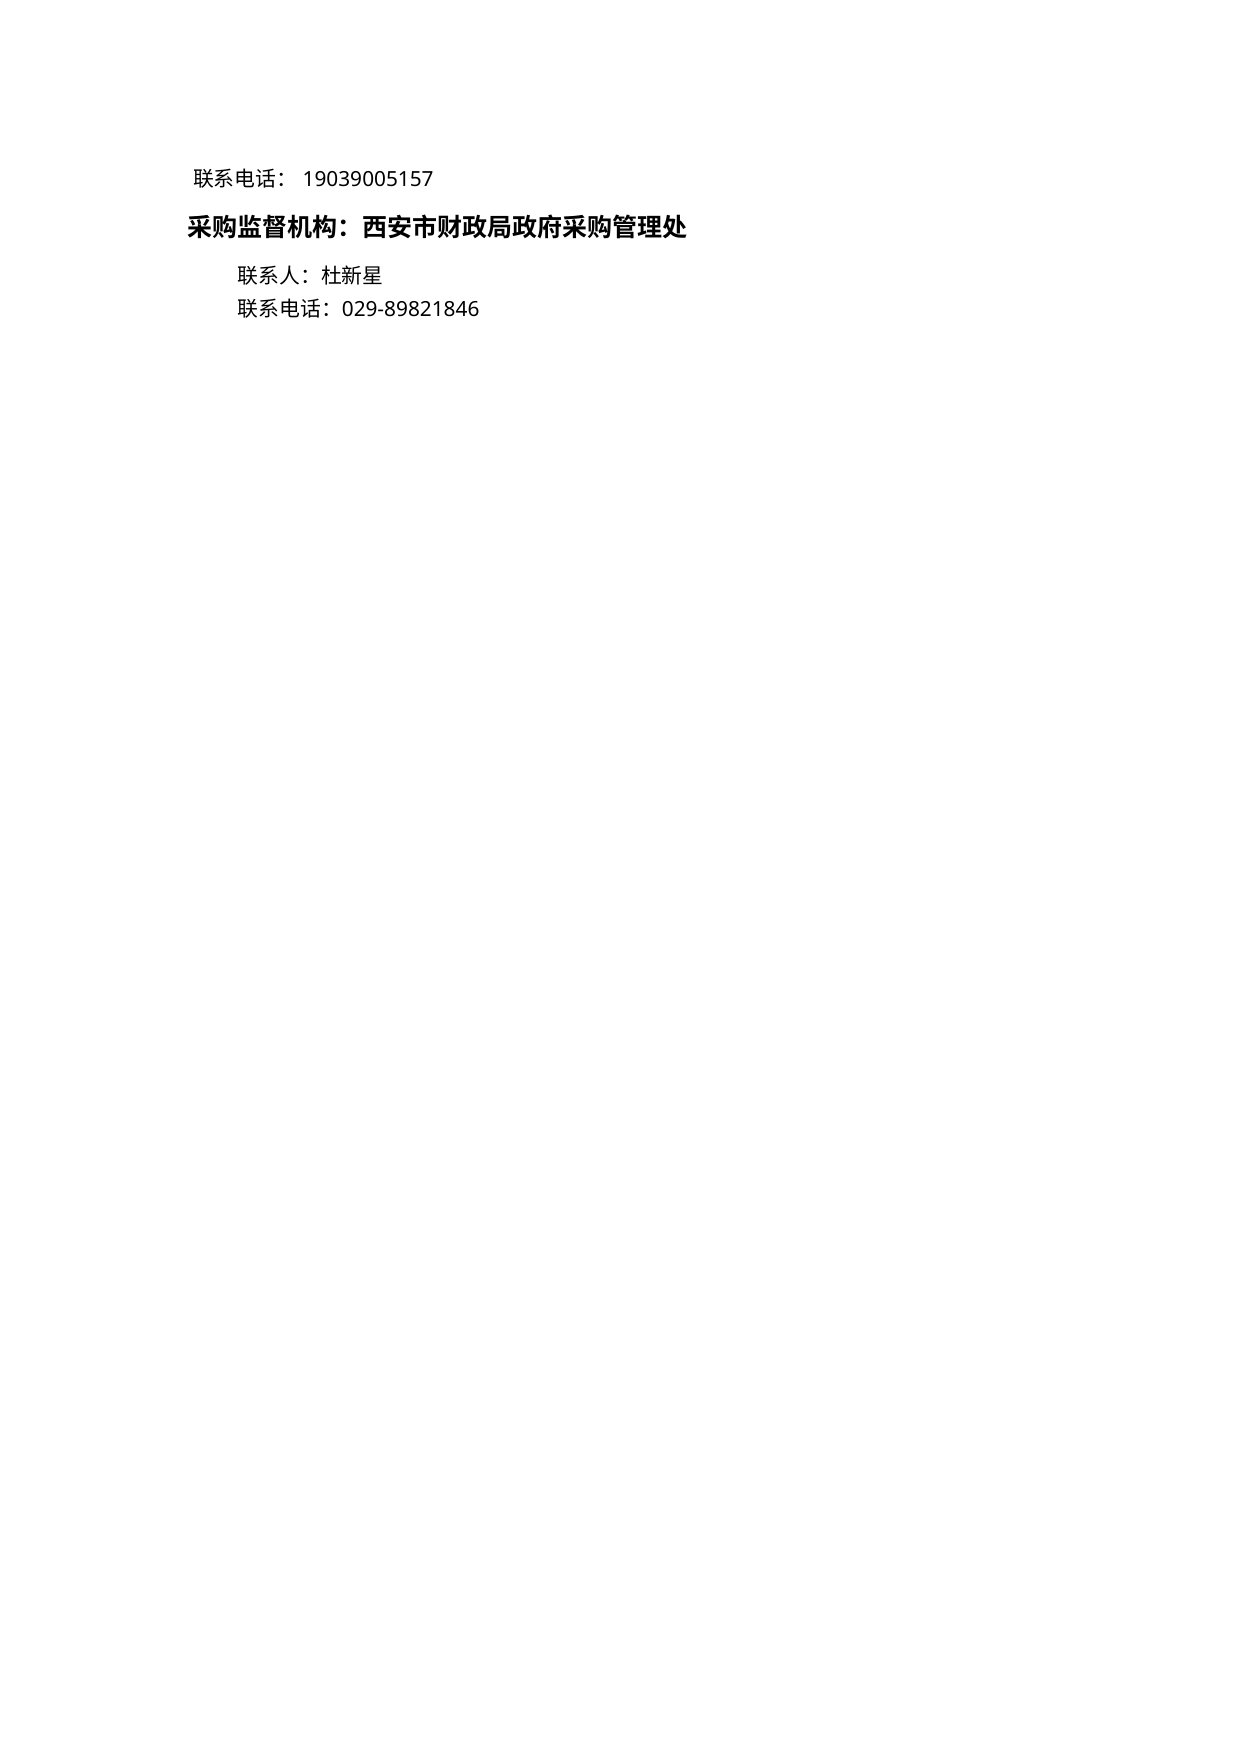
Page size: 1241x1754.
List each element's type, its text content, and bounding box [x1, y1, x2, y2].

text 采购监督机构：西安市财政局政府采购管理处 [187, 194, 1053, 259]
text 联系人：杜新星 [187, 259, 1053, 292]
text 联系电话：029-89821846 [187, 292, 1053, 324]
text 联系电话： 19039005157 [187, 162, 1053, 194]
